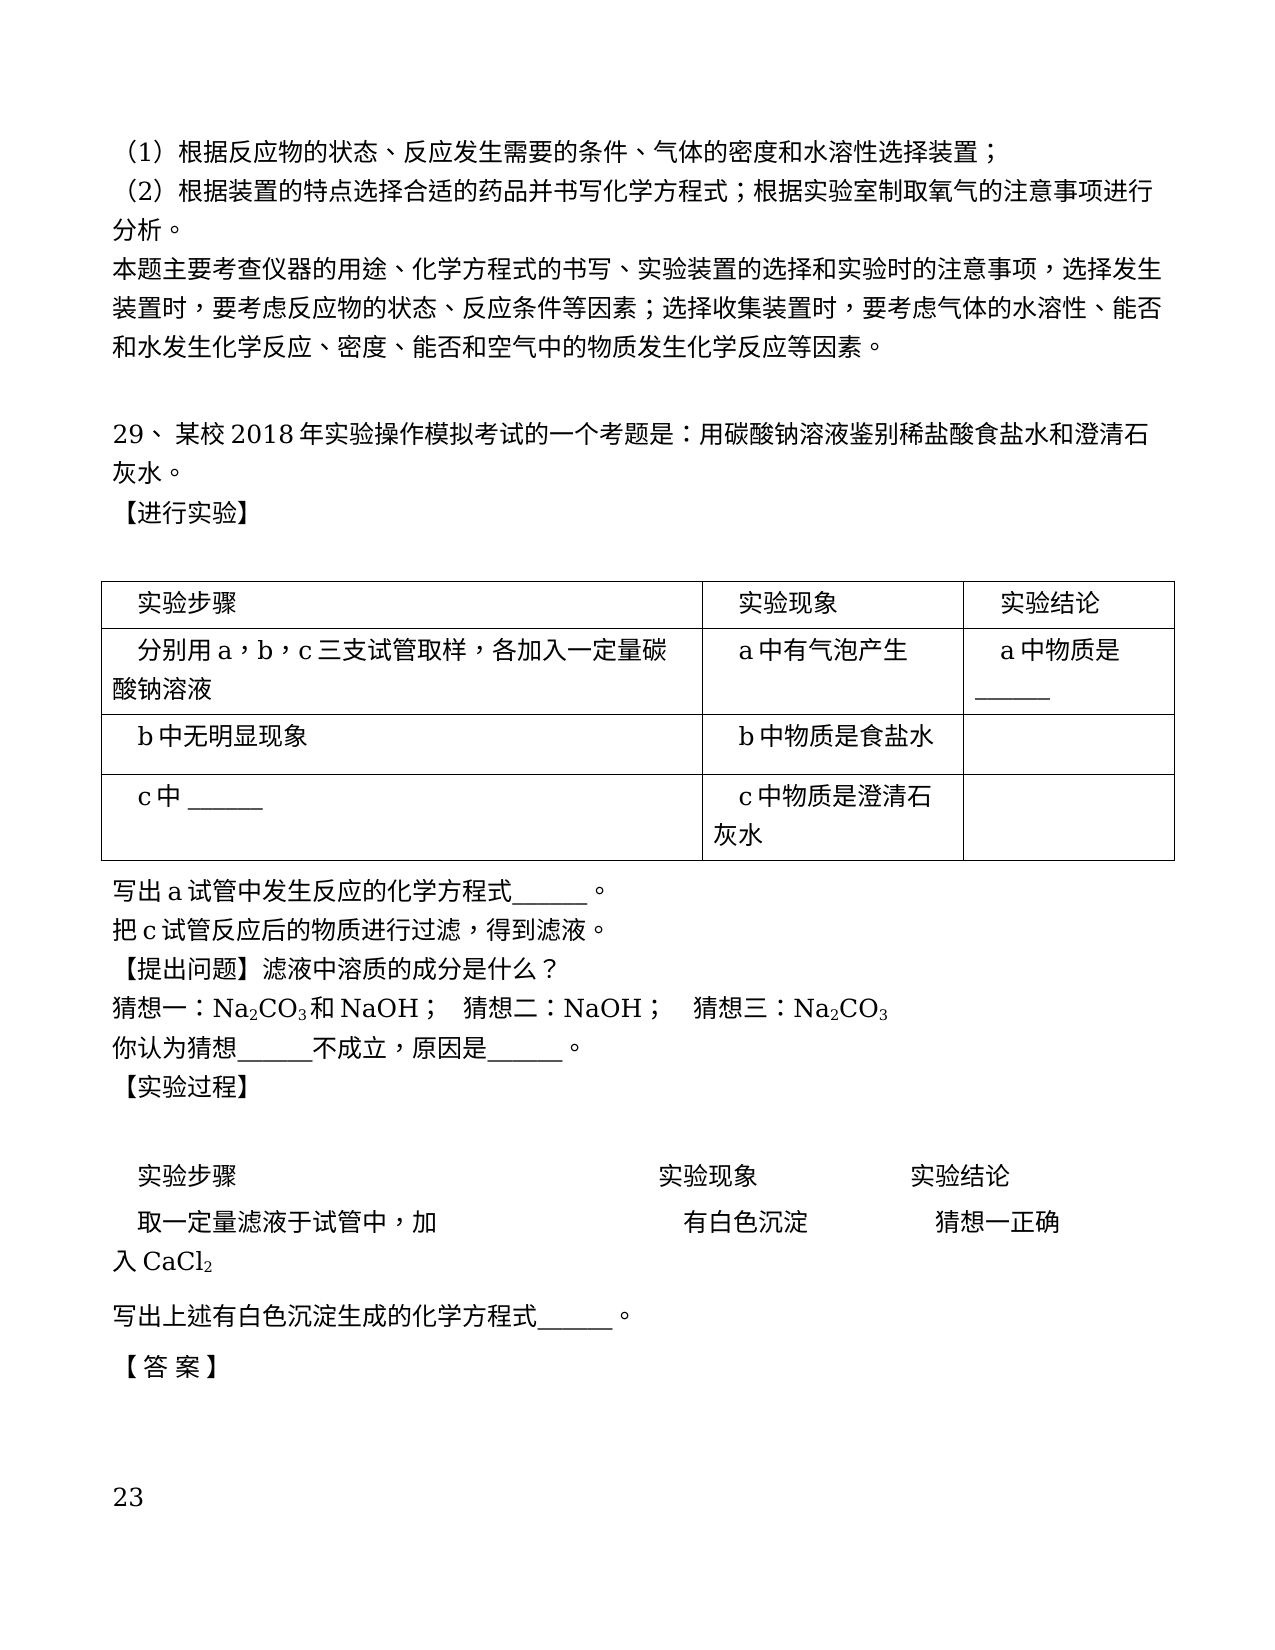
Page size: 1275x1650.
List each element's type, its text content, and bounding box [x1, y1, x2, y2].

table_header 实验现象 [658, 1155, 911, 1201]
table_cell c中物质是澄清石灰水 [703, 775, 963, 860]
table_header 实验步骤 [102, 582, 702, 628]
table_cell b中无明显现象 [102, 715, 702, 774]
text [112, 134, 1163, 364]
table_cell 猜想一正确 [911, 1201, 1163, 1286]
table_cell a中物质是 ______ [964, 629, 1174, 714]
table_cell c中 ______ [102, 775, 702, 860]
table_header 实验现象 [703, 582, 963, 628]
table_cell a中有气泡产生 [703, 629, 963, 714]
table_cell 取一定量滤液于试管中，加 入CaCl2 [112, 1201, 658, 1286]
table_header 实验结论 [964, 582, 1174, 628]
table_header 实验步骤 [112, 1155, 658, 1201]
table_cell 分别用a，b，c三支试管取样，各加入一定量碳酸钠溶液 [102, 629, 702, 714]
table_cell [964, 715, 1174, 774]
text 【 答 案 】 [112, 1350, 1163, 1384]
table_cell [964, 775, 1174, 860]
table_header 实验结论 [911, 1155, 1163, 1201]
text 写出上述有白色沉淀生成的化学方程式______。 [112, 1298, 1163, 1332]
text 写出a试管中发生反应的化学方程式______。 把c试管反应后的物质进行过滤，得到滤液。 【提出问题】滤液中溶质的成分是什么？ 猜想一：Na2CO3和NaOH； 猜想二：NaOH； 猜想三：Na2CO3 你认为猜想______不成立，原因是______。 【实验过程】 [112, 873, 1163, 1138]
table_cell b中物质是食盐水 [703, 715, 963, 774]
table_cell 有白色沉淀 [658, 1201, 911, 1286]
text 29、 某校2018年实验操作模拟考试的一个考题是：用碳酸钠溶液鉴别稀盐酸食盐水和澄清石灰水。 【进行实验】 [112, 382, 1163, 564]
